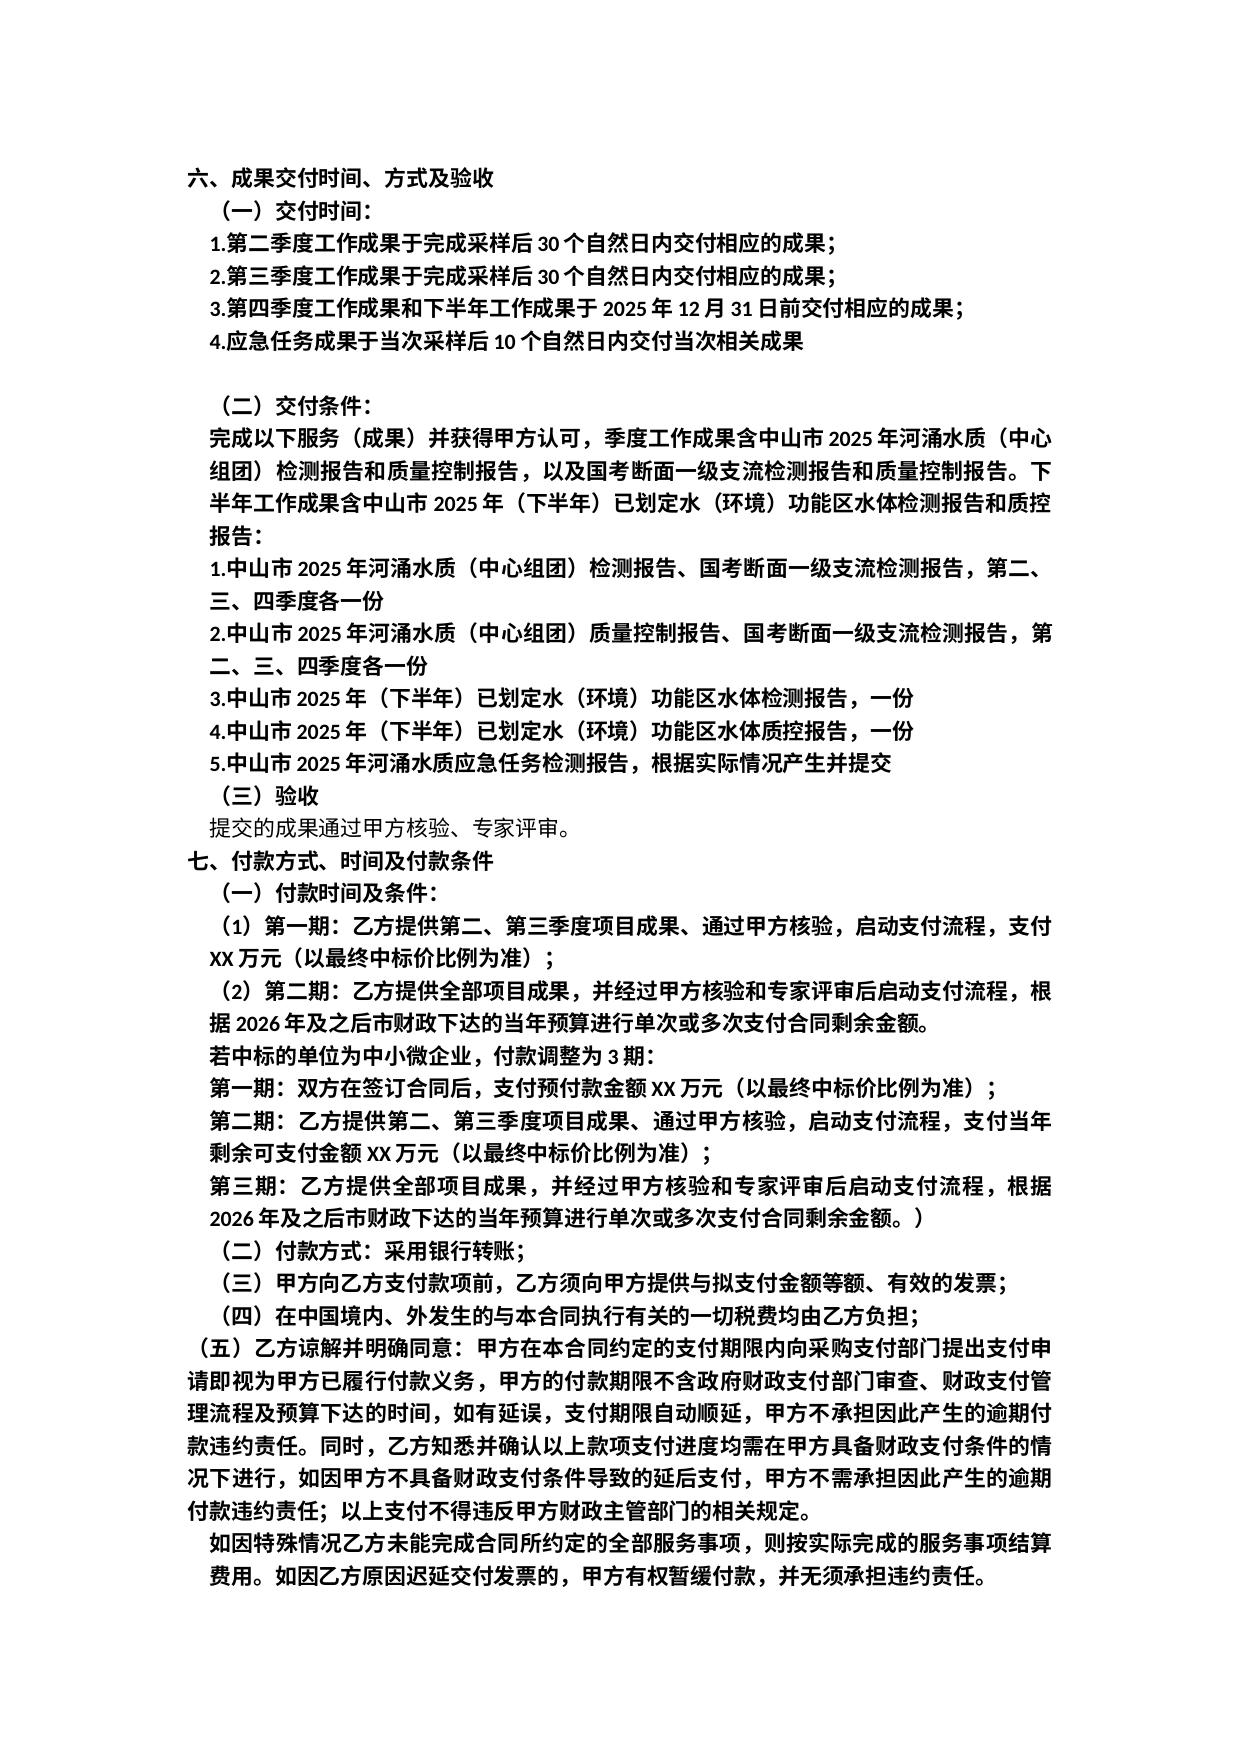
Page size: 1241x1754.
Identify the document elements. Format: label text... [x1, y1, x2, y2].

text 第二期：乙方提供第二、第三季度项目成果、通过甲方核验，启动支付流程，支付当年剩余可支付金额XX万元（以最终中标价比例为准）； [209, 1104, 1053, 1169]
text 第一期：双方在签订合同后，支付预付款金额XX万元（以最终中标价比例为准）； [209, 1072, 1053, 1104]
text （二）付款方式：采用银行转账； [209, 1234, 1053, 1267]
text 第三期：乙方提供全部项目成果，并经过甲方核验和专家评审后启动支付流程，根据2026年及之后市财政下达的当年预算进行单次或多次支付合同剩余金额。） [209, 1169, 1053, 1234]
text （五）乙方谅解并明确同意：甲方在本合同约定的支付期限内向采购支付部门提出支付申请即视为甲方已履行付款义务，甲方的付款期限不含政府财政支付部门审查、财政支付管理流程及预算下达的时间，如有延误，支付期限自动顺延，甲方不承担因此产生的逾期付款违约责任。同时，乙方知悉并确认以上款项支付进度均需在甲方具备财政支付条件的情况下进行，如因甲方不具备财政支付条件导致的延后支付，甲方不需承担因此产生的逾期付款违约责任；以上支付不得违反甲方财政主管部门的相关规定。 [187, 1332, 1053, 1527]
text 1.第二季度工作成果于完成采样后30个自然日内交付相应的成果； [209, 227, 1053, 259]
text （三）甲方向乙方支付款项前，乙方须向甲方提供与拟支付金额等额、有效的发票； [209, 1267, 1053, 1299]
text （2）第二期：乙方提供全部项目成果，并经过甲方核验和专家评审后启动支付流程，根据2026年及之后市财政下达的当年预算进行单次或多次支付合同剩余金额。 [209, 974, 1053, 1039]
text 2.第三季度工作成果于完成采样后30个自然日内交付相应的成果； [209, 259, 1053, 292]
text （一）付款时间及条件： [209, 877, 1053, 909]
text 4.应急任务成果于当次采样后10个自然日内交付当次相关成果 [209, 324, 1053, 357]
text 七、付款方式、时间及付款条件 [187, 844, 1053, 877]
text （四）在中国境内、外发生的与本合同执行有关的一切税费均由乙方负担； [209, 1299, 1053, 1332]
text （1）第一期：乙方提供第二、第三季度项目成果、通过甲方核验，启动支付流程，支付XX万元（以最终中标价比例为准）； [209, 909, 1053, 974]
text 5.中山市2025年河涌水质应急任务检测报告，根据实际情况产生并提交 [209, 747, 1053, 779]
text （二）交付条件： [209, 389, 1053, 422]
text 如因特殊情况乙方未能完成合同所约定的全部服务事项，则按实际完成的服务事项结算费用。如因乙方原因迟延交付发票的，甲方有权暂缓付款，并无须承担违约责任。 [209, 1527, 1053, 1592]
text 4.中山市2025年（下半年）已划定水（环境）功能区水体质控报告，一份 [209, 714, 1053, 747]
text 1.中山市2025年河涌水质（中心组团）检测报告、国考断面一级支流检测报告，第二、三、四季度各一份 [209, 552, 1053, 617]
text 3.中山市2025年（下半年）已划定水（环境）功能区水体检测报告，一份 [209, 682, 1053, 714]
text 2.中山市2025年河涌水质（中心组团）质量控制报告、国考断面一级支流检测报告，第二、三、四季度各一份 [209, 617, 1053, 682]
text （一）交付时间： [209, 194, 1053, 227]
text 提交的成果通过甲方核验、专家评审。 [187, 812, 1053, 844]
text 完成以下服务（成果）并获得甲方认可，季度工作成果含中山市2025年河涌水质（中心组团）检测报告和质量控制报告，以及国考断面一级支流检测报告和质量控制报告。下半年工作成果含中山市2025年（下半年）已划定水（环境）功能区水体检测报告和质控报告： [209, 422, 1053, 552]
text 若中标的单位为中小微企业，付款调整为3期： [209, 1039, 1053, 1072]
text （三）验收 [209, 779, 1053, 812]
text 3.第四季度工作成果和下半年工作成果于2025年12月31日前交付相应的成果； [209, 292, 1053, 324]
text 六、成果交付时间、方式及验收 [187, 162, 1053, 194]
